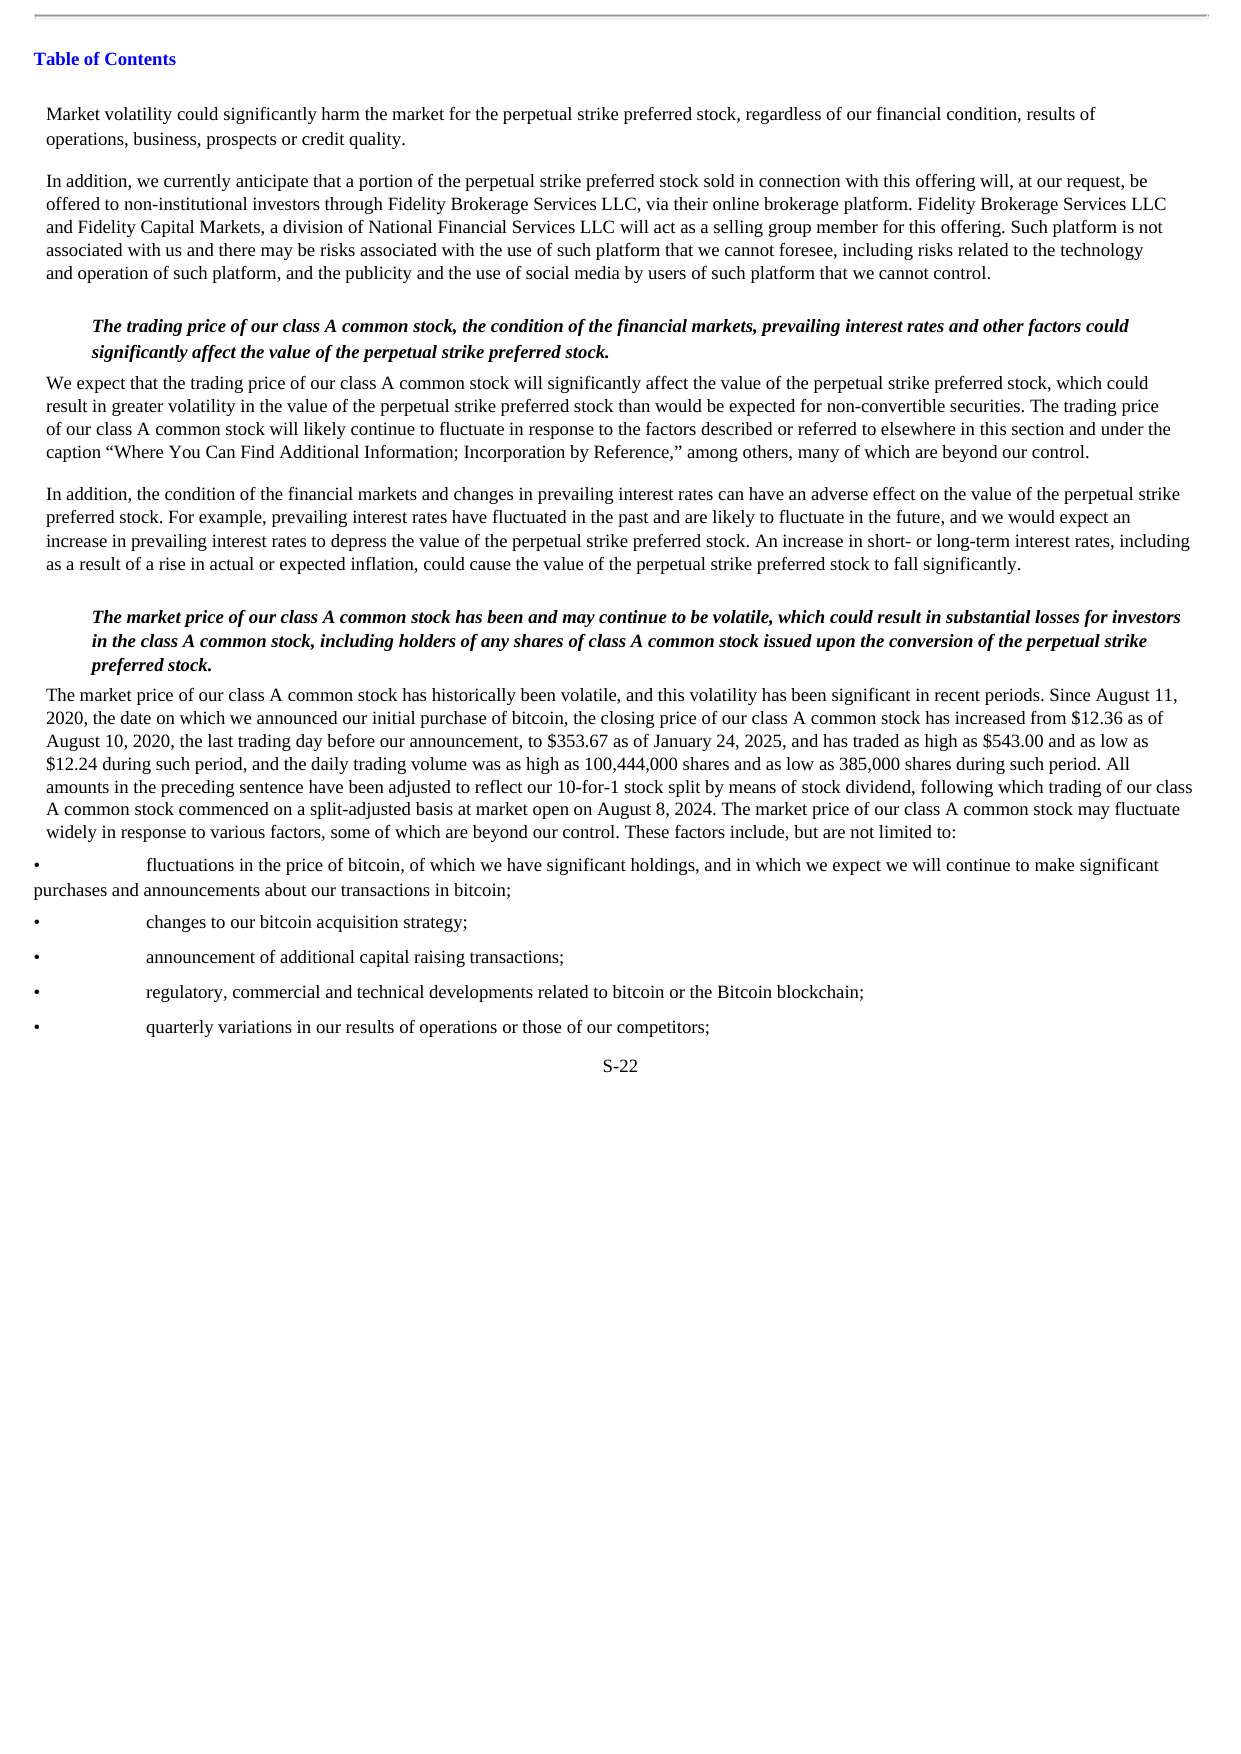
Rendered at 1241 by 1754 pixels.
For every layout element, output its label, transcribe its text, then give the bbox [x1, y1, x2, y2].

picture [32, 14, 1209, 21]
list changes to our bitcoin acquisition strategy; [33, 911, 1194, 933]
text We expect that the trading price of our class A common stock will significantly affect the value of the perpetual strike preferred stock, which could result in greater volatility in the value of the perpetual strike preferred stock than would be expected for non-convertible securities. The trading price of our class A common stock will likely continue to fluctuate in response to the factors described or referred to elsewhere in this section and under the caption “Where You Can Find Additional Information; Incorporation by Reference,” among others, many of which are beyond our control. [46, 372, 1180, 463]
list fluctuations in the price of bitcoin, of which we have significant holdings, and in which we expect we will continue to make significant purchases and announcements about our transactions in bitcoin; [33, 854, 1194, 901]
text The market price of our class A common stock has historically been volatile, and this volatility has been significant in recent periods. Since August 11, 2020, the date on which we announced our initial purchase of bitcoin, the closing price of our class A common stock has increased from $12.36 as of August 10, 2020, the last trading day before our announcement, to $353.67 as of January 24, 2025, and has traded as high as $543.00 and as low as $12.24 during such period, and the daily trading volume was as high as 100,444,000 shares and as low as 385,000 shares during such period. All amounts in the preceding sentence have been adjusted to reflect our 10-for-1 stock split by means of stock dividend, following which trading of our class A common stock commenced on a split-adjusted basis at market open on August 8, 2024. The market price of our class A common stock may fluctuate widely in response to various factors, some of which are beyond our control. These factors include, but are not limited to: [46, 684, 1194, 843]
text In addition, the condition of the financial markets and changes in prevailing interest rates can have an adverse effect on the value of the perpetual strike preferred stock. For example, prevailing interest rates have fluctuated in the past and are likely to fluctuate in the future, and we would expect an increase in prevailing interest rates to depress the value of the perpetual strike preferred stock. An increase in short- or long-term interest rates, including as a result of a rise in actual or expected inflation, could cause the value of the perpetual strike preferred stock to fall significantly. [46, 483, 1192, 574]
list quarterly variations in our results of operations or those of our competitors; [33, 1016, 1194, 1038]
text S-22 [33, 1054, 1207, 1076]
text The market price of our class A common stock has been and may continue to be volatile, which could result in substantial losses for investors in the class A common stock, including holders of any shares of class A common stock issued upon the conversion of the perpetual strike preferred stock. [92, 606, 1182, 675]
list announcement of additional capital raising transactions; [33, 946, 1194, 968]
list regulatory, commercial and technical developments related to bitcoin or the Bitcoin blockchain; [33, 981, 1194, 1003]
text Table of Contents [33, 47, 1194, 69]
text Market volatility could significantly harm the market for the perpetual strike preferred stock, regardless of our financial condition, results of operations, business, prospects or credit quality. [46, 103, 1184, 149]
text In addition, we currently anticipate that a portion of the perpetual strike preferred stock sold in connection with this offering will, at our request, be offered to non-institutional investors through Fidelity Brokerage Services LLC, via their online brokerage platform. Fidelity Brokerage Services LLC and Fidelity Capital Markets, a division of National Financial Services LLC will act as a selling group member for this offering. Such platform is not associated with us and there may be risks associated with the use of such platform that we cannot foresee, including risks related to the technology and operation of such platform, and the publicity and the use of social media by users of such platform that we cannot control. [46, 170, 1176, 284]
text The trading price of our class A common stock, the condition of the financial markets, prevailing interest rates and other factors could significantly affect the value of the perpetual strike preferred stock. [92, 315, 1130, 362]
